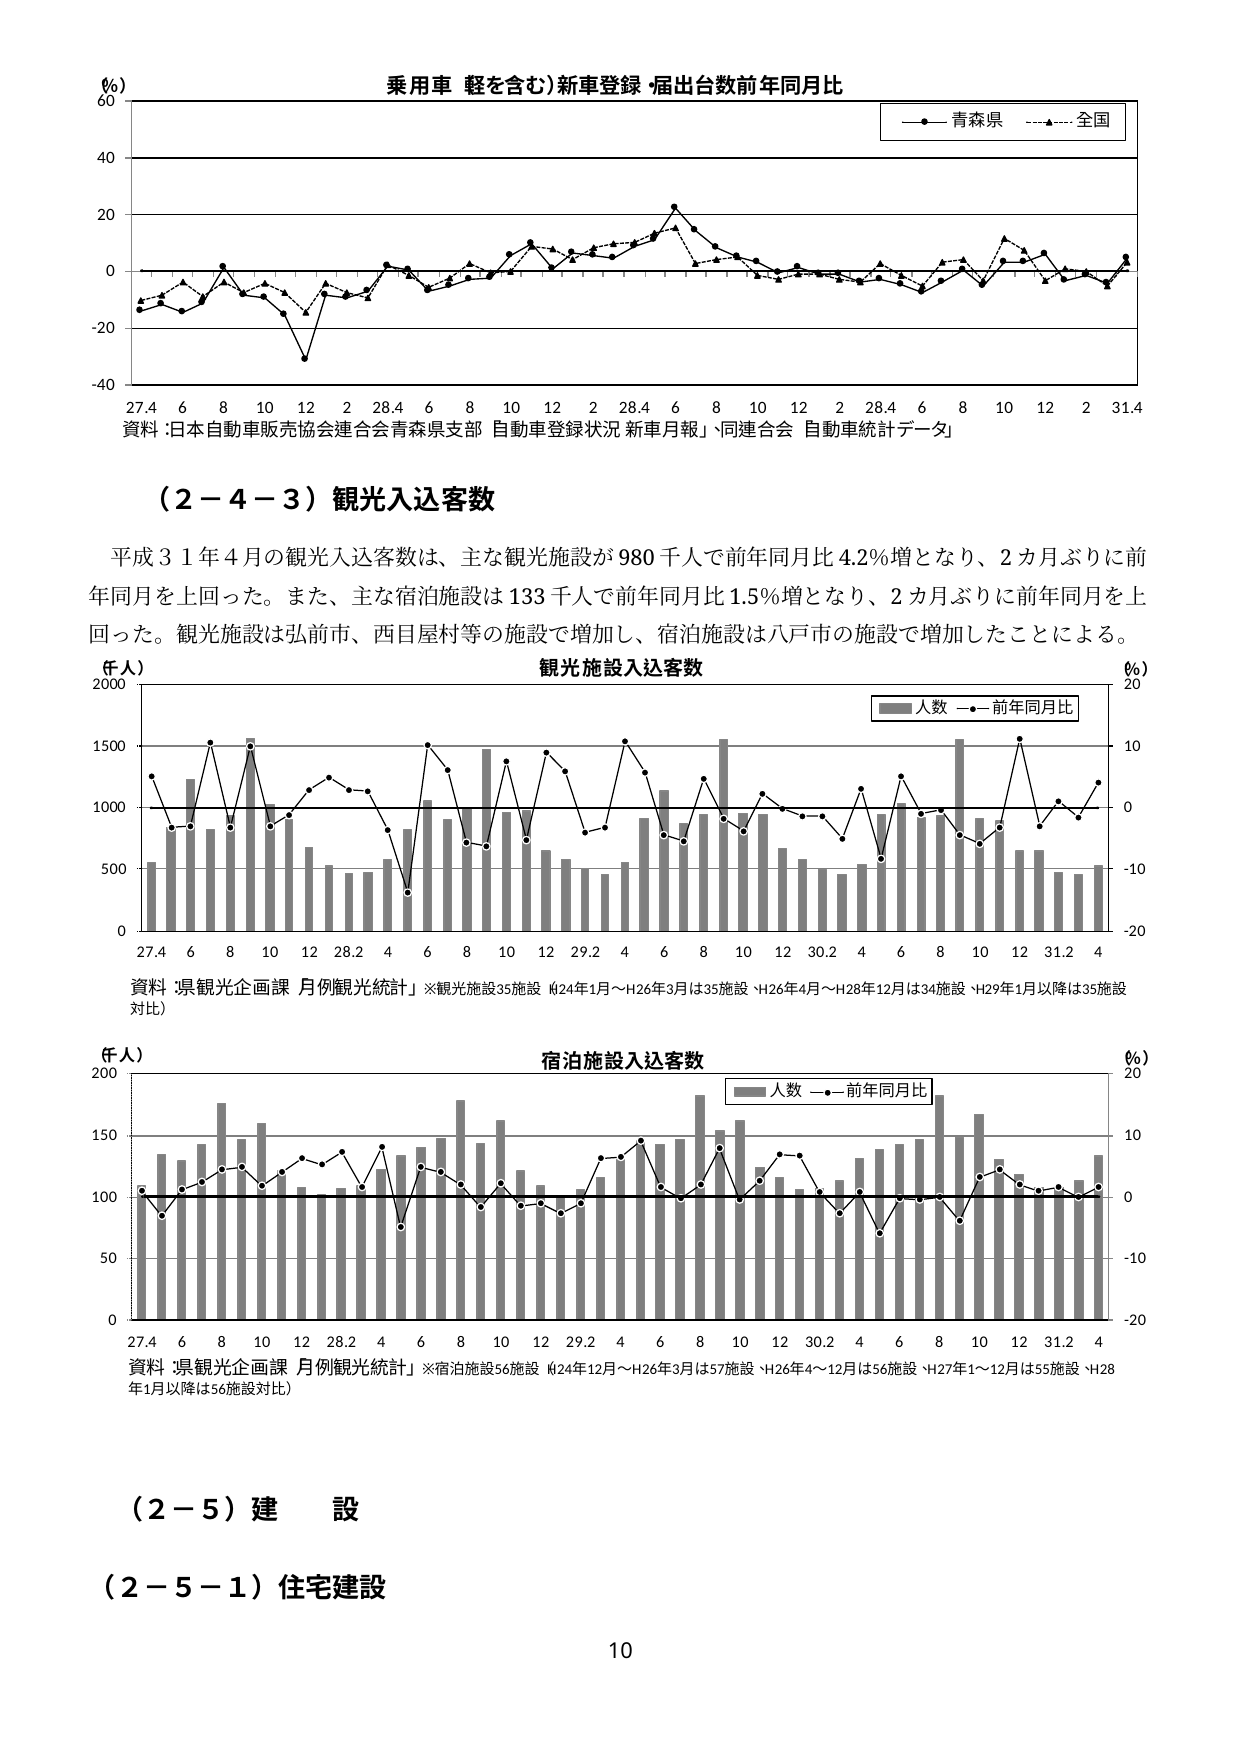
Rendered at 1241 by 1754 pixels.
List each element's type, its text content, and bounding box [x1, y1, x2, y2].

text （２－５）建 設 [89, 1469, 1152, 1547]
text （２－５－１）住宅建設 [89, 1547, 1152, 1624]
text （２－４－３）観光入込客数 [89, 459, 1152, 536]
text 平成３１年４月の観光入込客数は、主な観光施設が980千人で前年同月比4.2％増となり、2カ月ぶりに前年同月を上回った。また、主な宿泊施設は133千人で前年同月比1.5％増となり、2カ月ぶりに前年同月を上回った。観光施設は弘前市、西目屋村等の施設で増加し、宿泊施設は八戸市の施設で増加したことによる。 [89, 536, 1152, 653]
